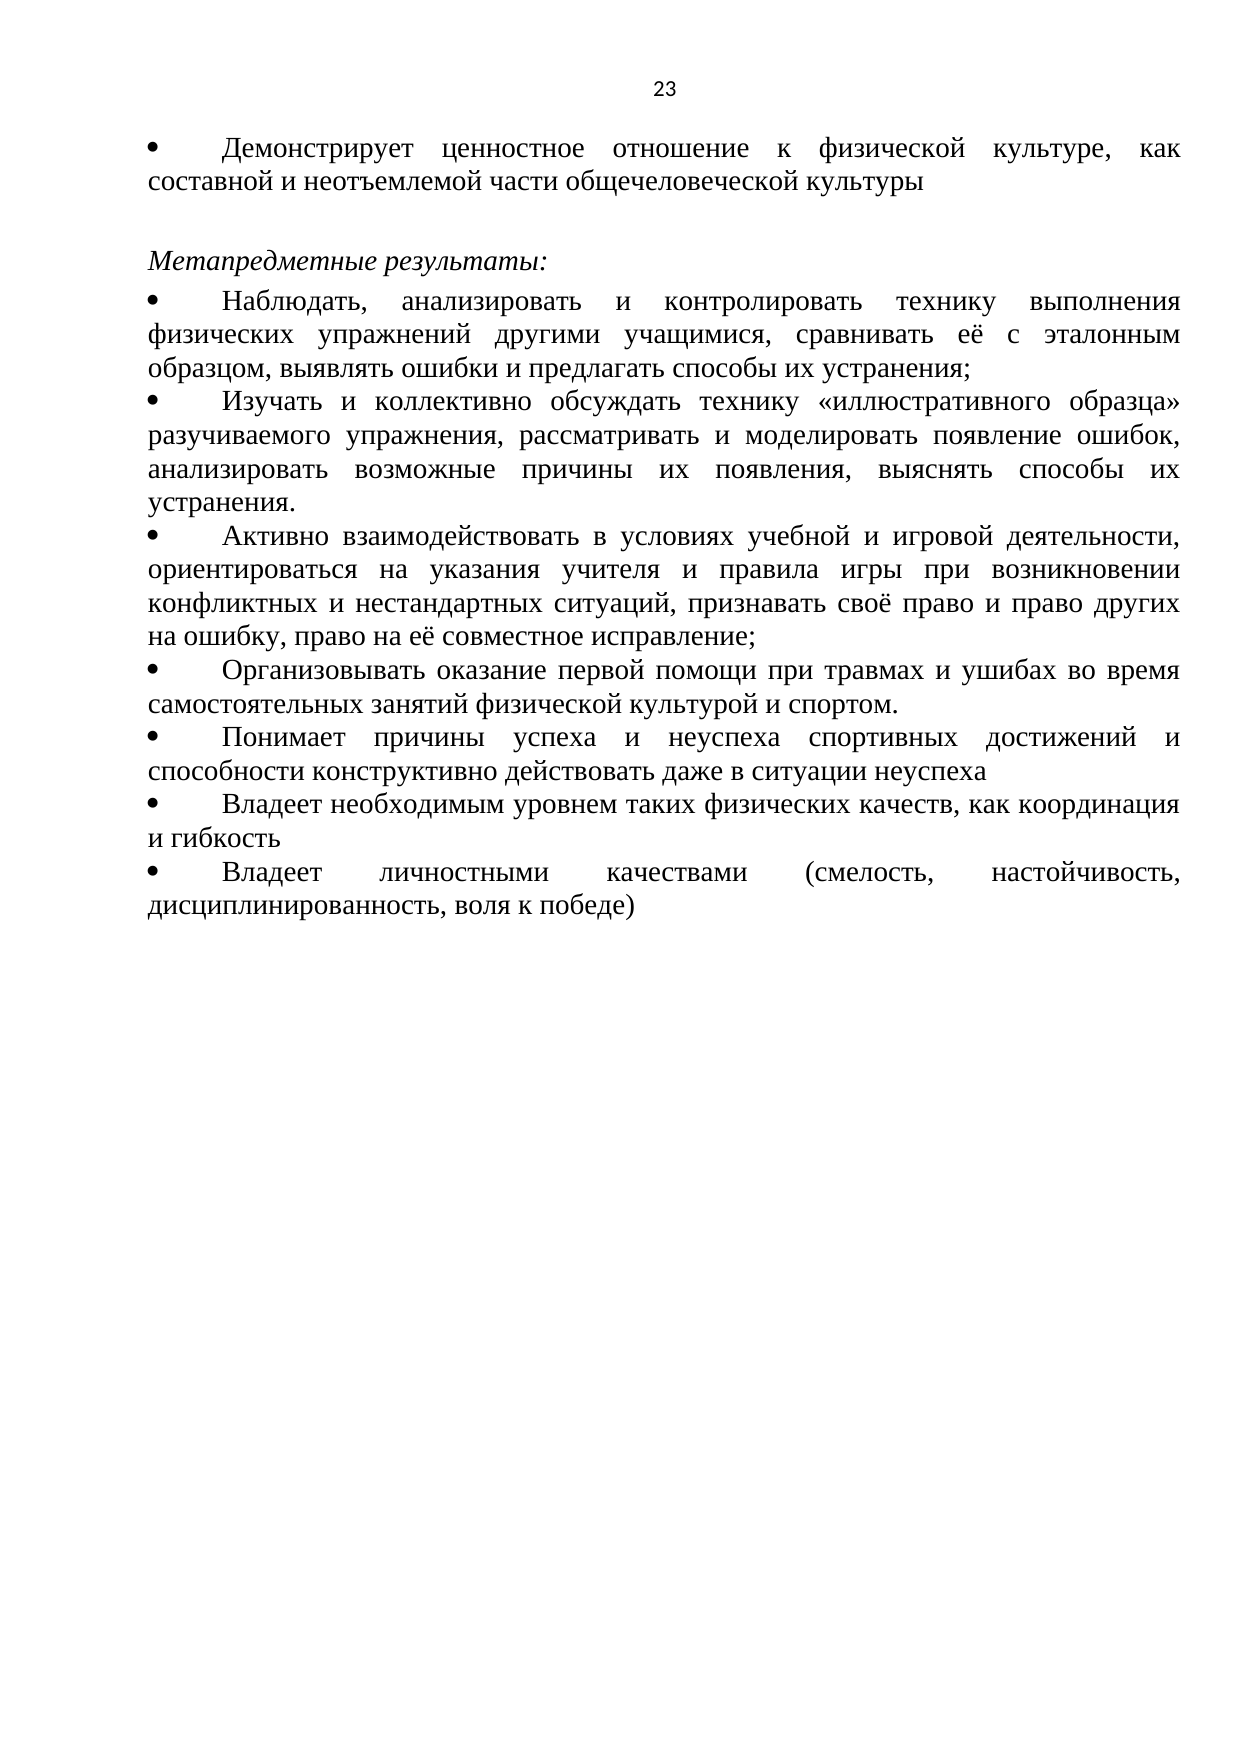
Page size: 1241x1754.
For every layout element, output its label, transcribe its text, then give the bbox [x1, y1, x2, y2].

list Демонстрирует ценностное отношение к физической культуре, как составной и неотъемлемой части общечеловеческой культуры [148, 130, 1181, 197]
list Наблюдать, анализировать и контролировать технику выполнения физических упражнений другими учащимися, сравнивать её с эталонным образцом, выявлять ошибки и предлагать способы их устранения; [148, 283, 1181, 383]
list Организовывать оказание первой помощи при травмах и ушибах во время самостоятельных занятий физической культурой и спортом. [148, 652, 1181, 719]
text Метапредметные результаты: [148, 243, 1181, 277]
list Понимает причины успеха и неуспеха спортивных достижений и способности конструктивно действовать даже в ситуации неуспеха [148, 719, 1181, 786]
list Активно взаимодействовать в условиях учебной и игровой деятельности, ориентироваться на указания учителя и правила игры при возникновении конфликтных и нестандартных ситуаций, признавать своё право и право других на ошибку, право на её совместное исправление; [148, 518, 1181, 652]
list Владеет необходимым уровнем таких физических качеств, как координация и гибкость [148, 786, 1181, 854]
list Изучать и коллективно обсуждать технику «иллюстративного образца» разучиваемого упражнения, рассматривать и моделировать появление ошибок, анализировать возможные причины их появления, выяснять способы их устранения. [148, 383, 1181, 518]
list Владеет личностными качествами (смелость, настойчивость, дисциплинированность, воля к победе) [148, 854, 1181, 921]
